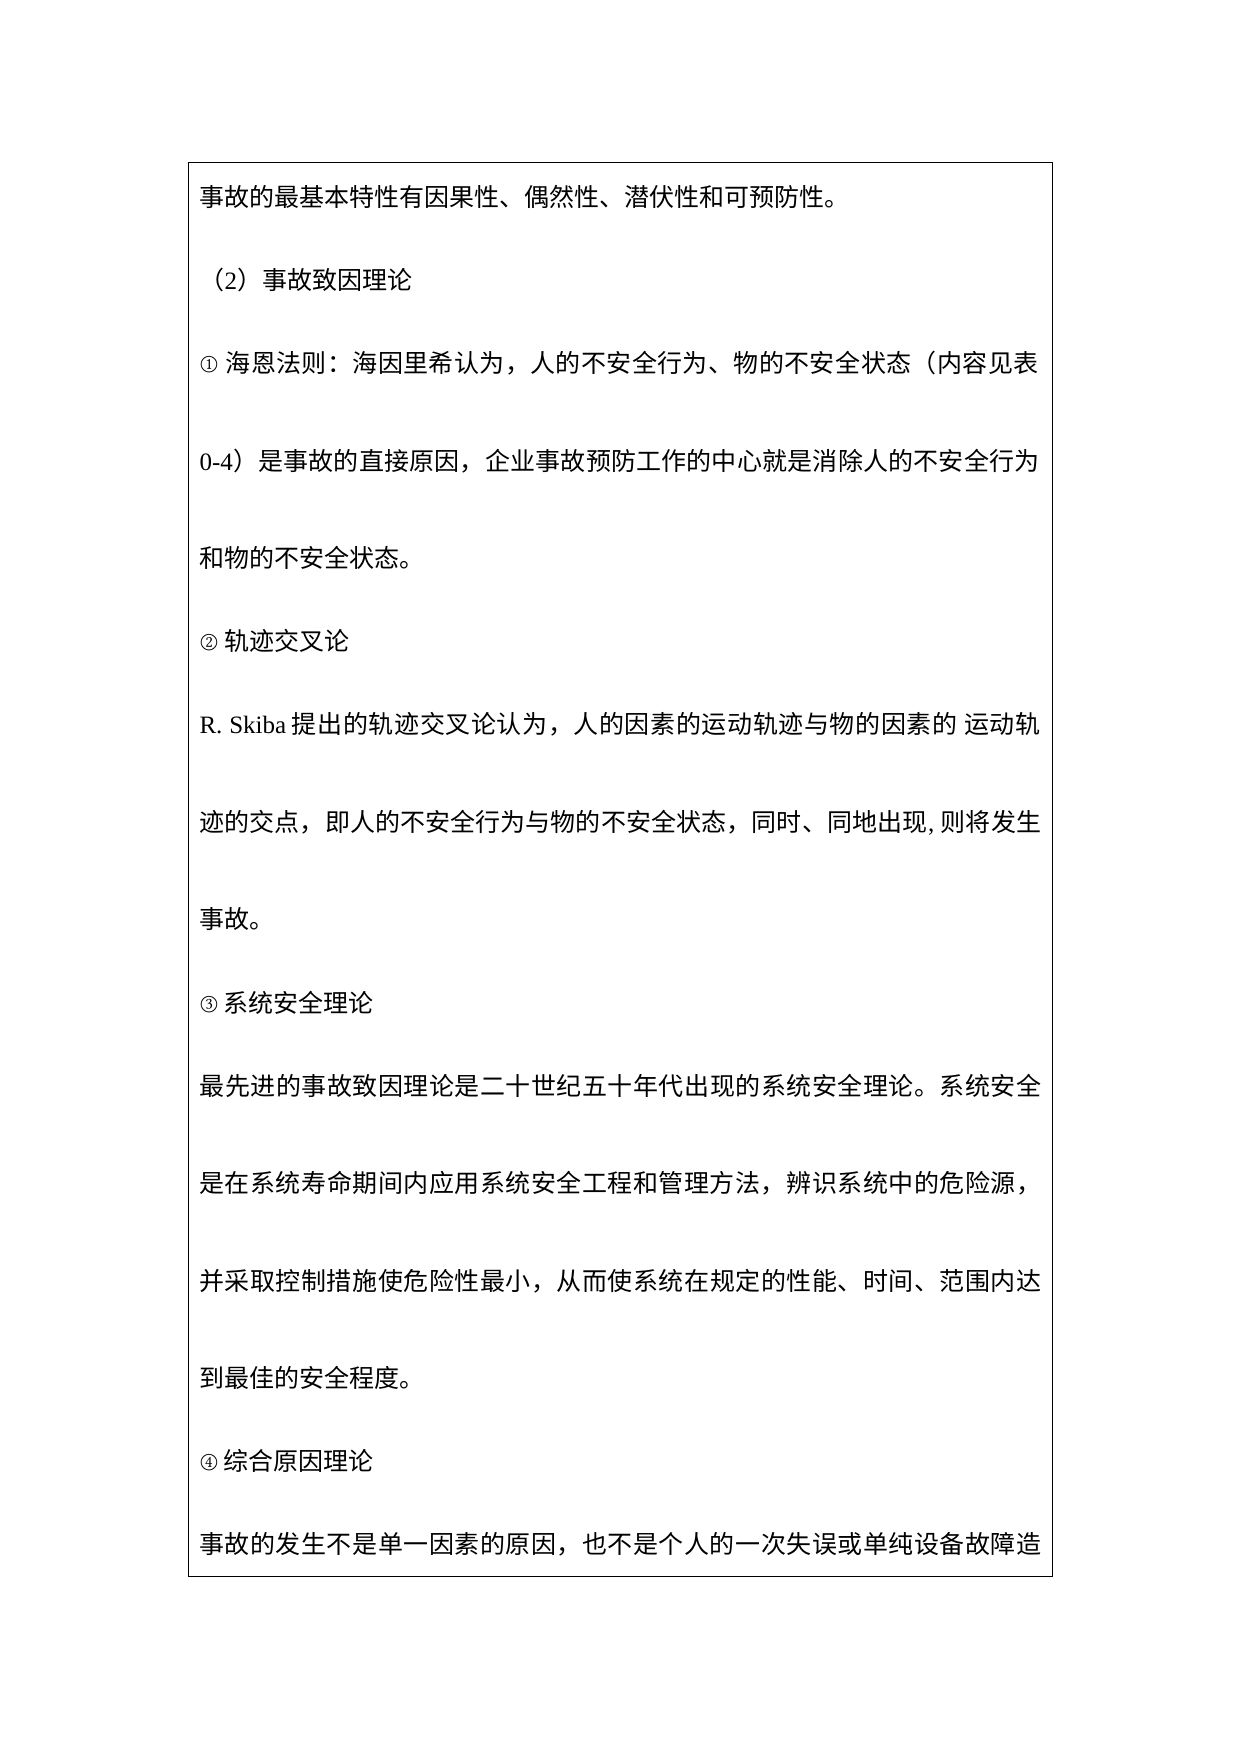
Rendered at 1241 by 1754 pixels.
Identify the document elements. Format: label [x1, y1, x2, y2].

table_cell [189, 163, 1052, 1576]
